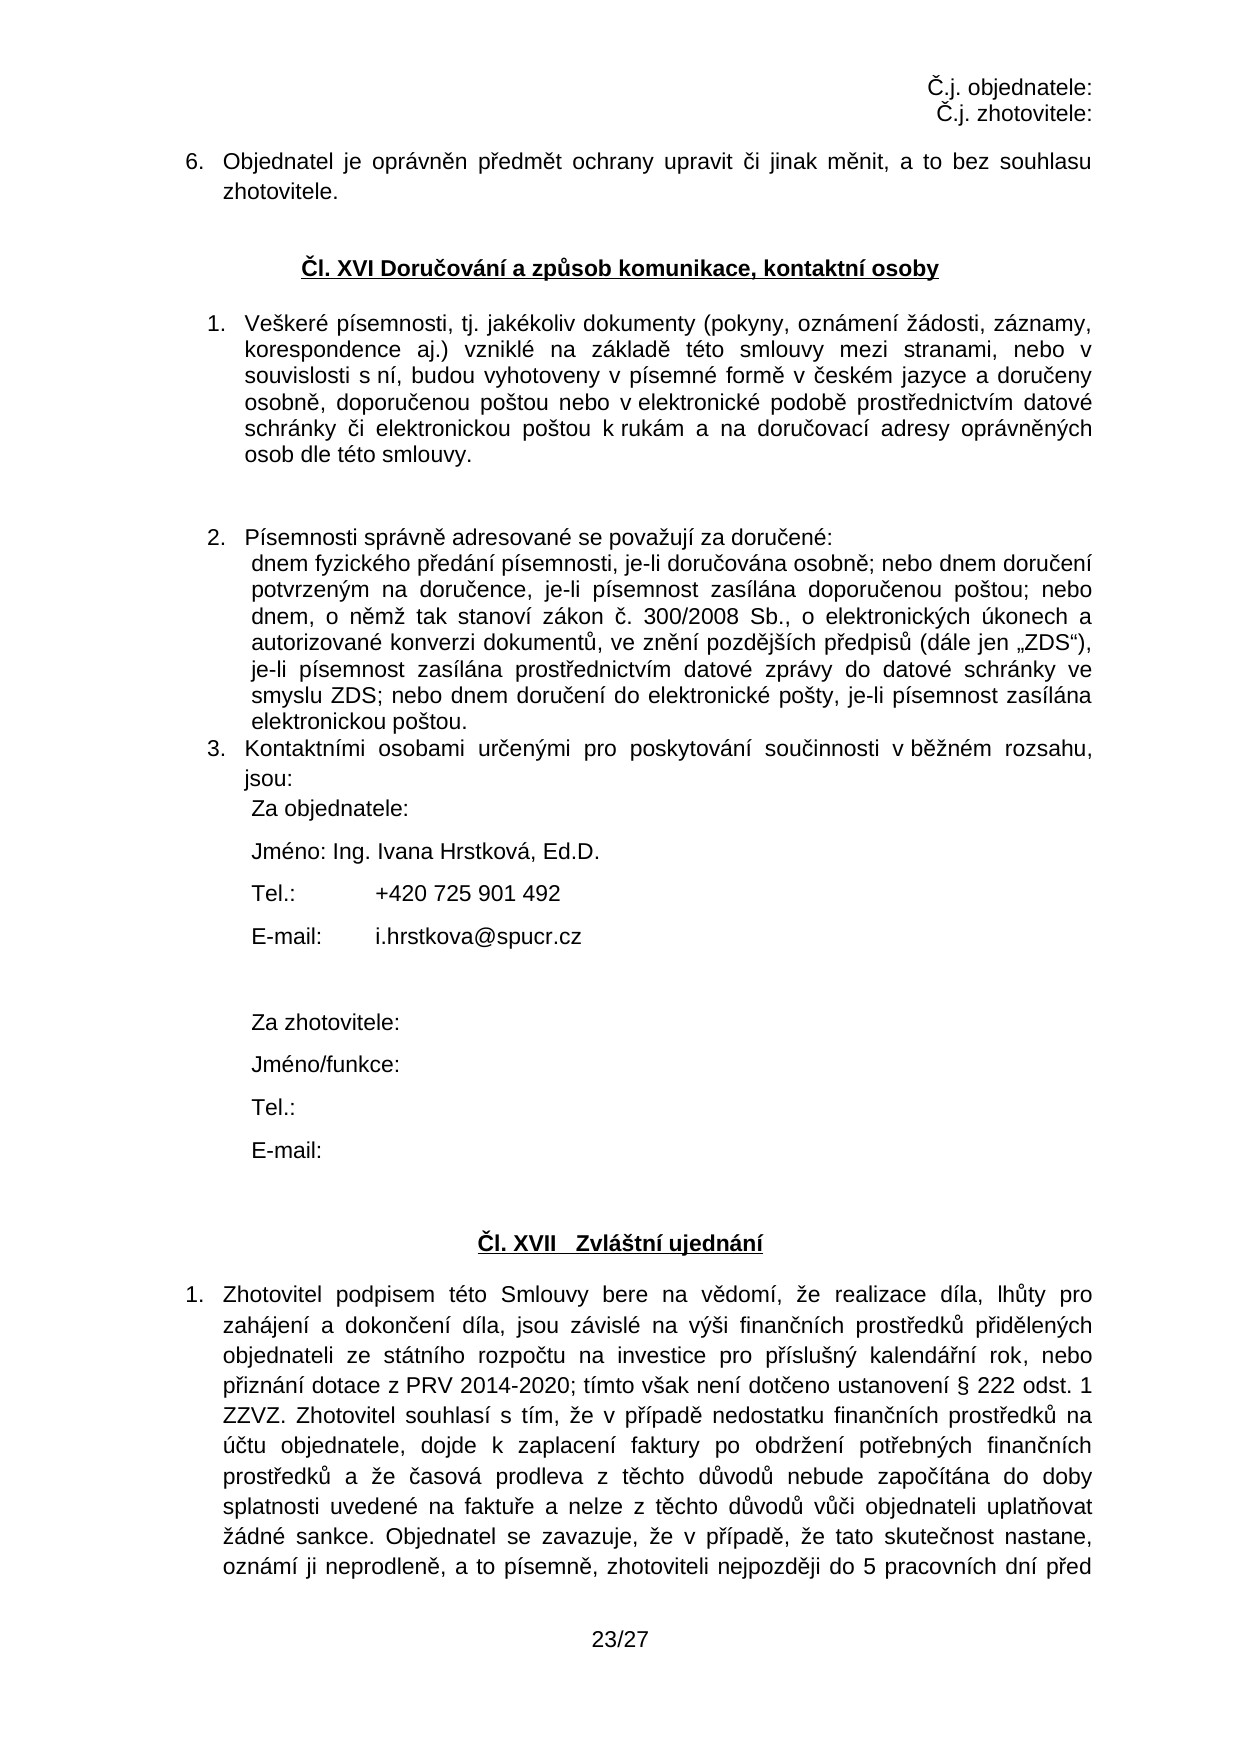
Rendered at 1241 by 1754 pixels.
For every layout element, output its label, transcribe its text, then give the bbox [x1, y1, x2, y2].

list Kontaktními osobami určenými pro poskytování součinnosti v běžném rozsahu, jsou: [207, 734, 1093, 791]
list Veškeré písemnosti, tj. jakékoliv dokumenty (pokyny, oznámení žádosti, záznamy, korespondence aj.) vzniklé na základě této smlouvy mezi stranami, nebo v souvislosti s ní, budou vyhotoveny v písemné formě v českém jazyce a doručeny osobně, doporučenou poštou nebo v elektronické podobě prostřednictvím datové schránky či elektronickou poštou k rukám a na doručovací adresy oprávněných osob dle této smlouvy. [207, 309, 1093, 468]
list Písemnosti správně adresované se považují za doručené: [207, 524, 1093, 550]
list Objednatel je oprávněn předmět ochrany upravit či jinak měnit, a to bez souhlasu zhotovitele. [185, 148, 1093, 204]
text Za objednatele: [186, 795, 1093, 821]
text E-mail: i.hrstkova@spucr.cz [192, 923, 1093, 949]
text dnem fyzického předání písemnosti, je-li doručována osobně; nebo dnem doručení potvrzeným na doručence, je-li písemnost zasílána doporučenou poštou; nebo dnem, o němž tak stanoví zákon č. 300/2008 Sb., o elektronických úkonech a autorizované konverzi dokumentů, ve znění pozdějších předpisů (dále jen „ZDS“), je-li písemnost zasílána prostřednictvím datové zprávy do datové schránky ve smyslu ZDS; nebo dnem doručení do elektronické pošty, je-li písemnost zasílána elektronickou poštou. [251, 550, 1093, 734]
text Jméno: Ing. Ivana Hrstková, Ed.D. [149, 838, 1093, 864]
text Čl. XVII Zvláštní ujednání [148, 1230, 1093, 1257]
text Tel.: +420 725 901 492 [193, 880, 1093, 907]
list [185, 1281, 1093, 1580]
text Tel.: [192, 1094, 1093, 1120]
text Čl. XVI Doručování a způsob komunikace, kontaktní osoby [148, 255, 1093, 282]
text E-mail: [192, 1137, 1093, 1163]
text Za zhotovitele: [221, 1008, 1093, 1035]
text Jméno/funkce: [192, 1051, 1093, 1078]
